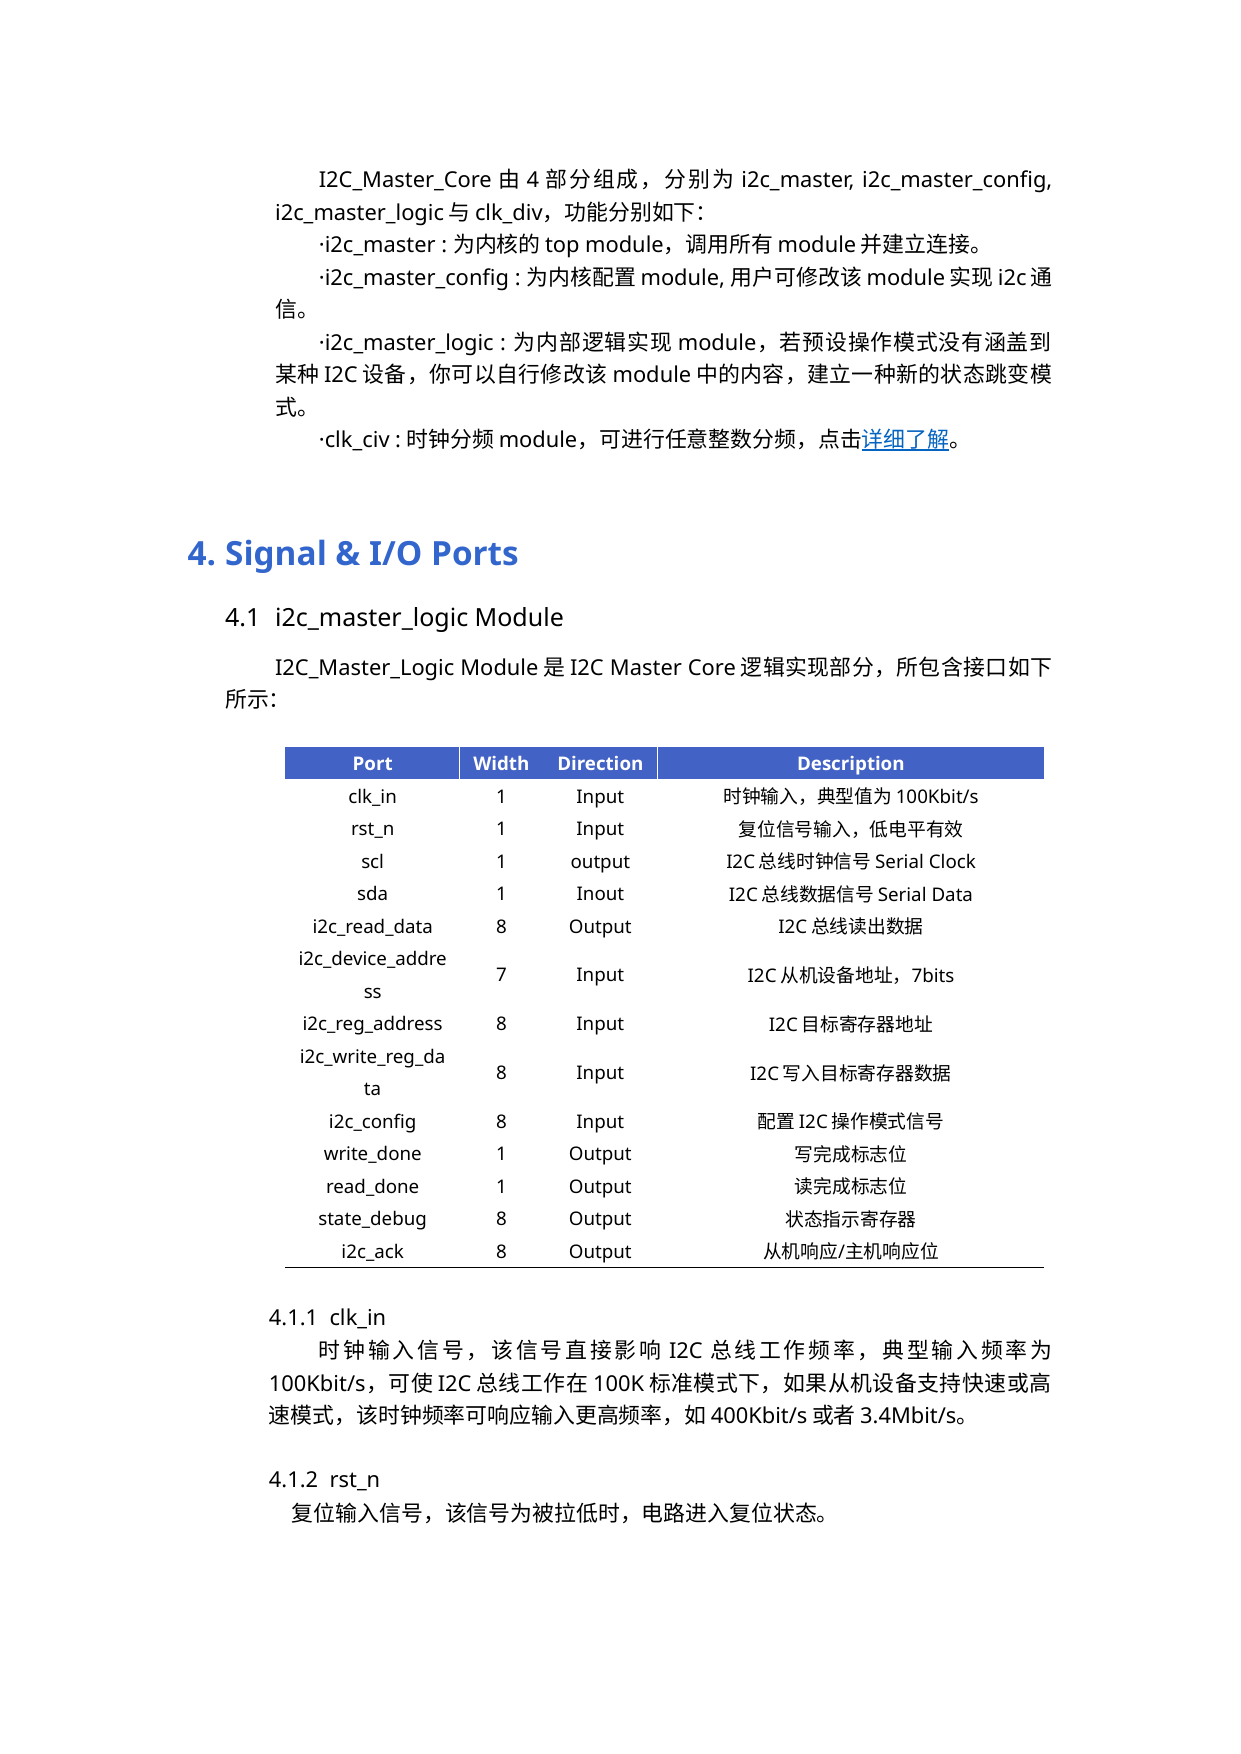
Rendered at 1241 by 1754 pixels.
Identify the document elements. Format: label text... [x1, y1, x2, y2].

table_cell Input [543, 780, 657, 812]
table_cell Input [543, 942, 657, 1007]
table_cell i2c_reg_address [285, 1007, 459, 1039]
table_header Port [285, 747, 459, 779]
list ·i2c_master : 为内核的top module，调用所有module并建立连接。 [275, 227, 1053, 259]
table_cell state_debug [285, 1202, 459, 1234]
table_cell 1 [460, 1137, 543, 1169]
table_cell 7 [460, 942, 543, 1007]
list ·i2c_master_logic : 为内部逻辑实现module，若预设操作模式没有涵盖到某种I2C设备，你可以自行修改该module中的内容，建立一种新的状态跳变模式。 [275, 324, 1053, 422]
table_cell 读完成标志位 [658, 1170, 1044, 1202]
table_cell 状态指示寄存器 [658, 1202, 1044, 1234]
list 时钟输入信号，该信号直接影响I2C总线工作频率，典型输入频率为100Kbit/s，可使I2C总线工作在100K标准模式下，如果从机设备支持快速或高速模式，该时钟频率可响应输入更高频率，如400Kbit/s或者3.4Mbit/s。 [269, 1333, 1053, 1431]
table_cell 8 [460, 1007, 543, 1039]
table_cell Output [543, 910, 657, 942]
table_cell rst_n [285, 812, 459, 844]
table_cell 1 [460, 1170, 543, 1202]
table_cell Input [543, 812, 657, 844]
table_cell 8 [460, 910, 543, 942]
table_cell I2C从机设备地址，7bits [658, 942, 1044, 1007]
table_cell I2C总线读出数据 [658, 910, 1044, 942]
table_header Width [460, 747, 543, 779]
table_cell Output [543, 1170, 657, 1202]
table_cell i2c_config [285, 1105, 459, 1137]
table_cell read_done [285, 1170, 459, 1202]
text ·i2c_master_config : 为内核配置module, 用户可修改该module实现i2c通信。 [275, 259, 1053, 324]
text 4.1.2 rst_n [225, 1463, 1053, 1496]
table_cell sda [285, 877, 459, 909]
table_cell scl [285, 845, 459, 877]
table_cell Inout [543, 877, 657, 909]
table_cell I2C写入目标寄存器数据 [658, 1040, 1044, 1104]
list I2C_Master_Logic Module是I2C Master Core逻辑实现部分，所包含接口如下所示： [225, 649, 1053, 714]
table_cell 1 [460, 845, 543, 877]
table_cell 8 [460, 1202, 543, 1234]
table_cell i2c_device_address [285, 942, 459, 1007]
table_cell output [543, 845, 657, 877]
list 4.1 i2c_master_logic Module [225, 584, 1053, 649]
table_cell clk_in [285, 780, 459, 812]
table_cell I2C总线数据信号Serial Data [658, 877, 1044, 909]
table_cell write_done [285, 1137, 459, 1169]
table_cell 从机响应/主机响应位 [658, 1235, 1044, 1267]
table_cell Output [543, 1137, 657, 1169]
table_cell I2C目标寄存器地址 [658, 1007, 1044, 1039]
table_cell Input [543, 1105, 657, 1137]
table_cell 8 [460, 1040, 543, 1104]
list I2C_Master_Core由4部分组成，分别为i2c_master, i2c_master_config, i2c_master_logic与clk_div，功能分别如下： [275, 162, 1053, 227]
table_cell 复位信号输入，低电平有效 [658, 812, 1044, 844]
table_cell 1 [460, 877, 543, 909]
table_cell i2c_ack [285, 1235, 459, 1267]
table_cell 1 [460, 780, 543, 812]
table_cell I2C总线时钟信号Serial Clock [658, 845, 1044, 877]
table_cell 配置I2C操作模式信号 [658, 1105, 1044, 1137]
list ·clk_civ : 时钟分频module，可进行任意整数分频，点击详细了解。 [275, 422, 1053, 454]
table_cell Input [543, 1040, 657, 1104]
table_cell 时钟输入，典型值为100Kbit/s [658, 780, 1044, 812]
list Signal & I/O Ports [187, 519, 1053, 584]
table_cell 8 [460, 1105, 543, 1137]
table_cell Input [543, 1007, 657, 1039]
text 4.1.1 clk_in [225, 1301, 1053, 1333]
table_header Direction [543, 747, 657, 779]
table_cell Output [543, 1235, 657, 1267]
text 复位输入信号，该信号为被拉低时，电路进入复位状态。 [225, 1496, 1053, 1528]
table_cell 1 [460, 812, 543, 844]
table_cell i2c_write_reg_data [285, 1040, 459, 1104]
table_cell 写完成标志位 [658, 1137, 1044, 1169]
table_cell 8 [460, 1235, 543, 1267]
table_cell i2c_read_data [285, 910, 459, 942]
table_cell Output [543, 1202, 657, 1234]
table_header Description [658, 747, 1044, 779]
